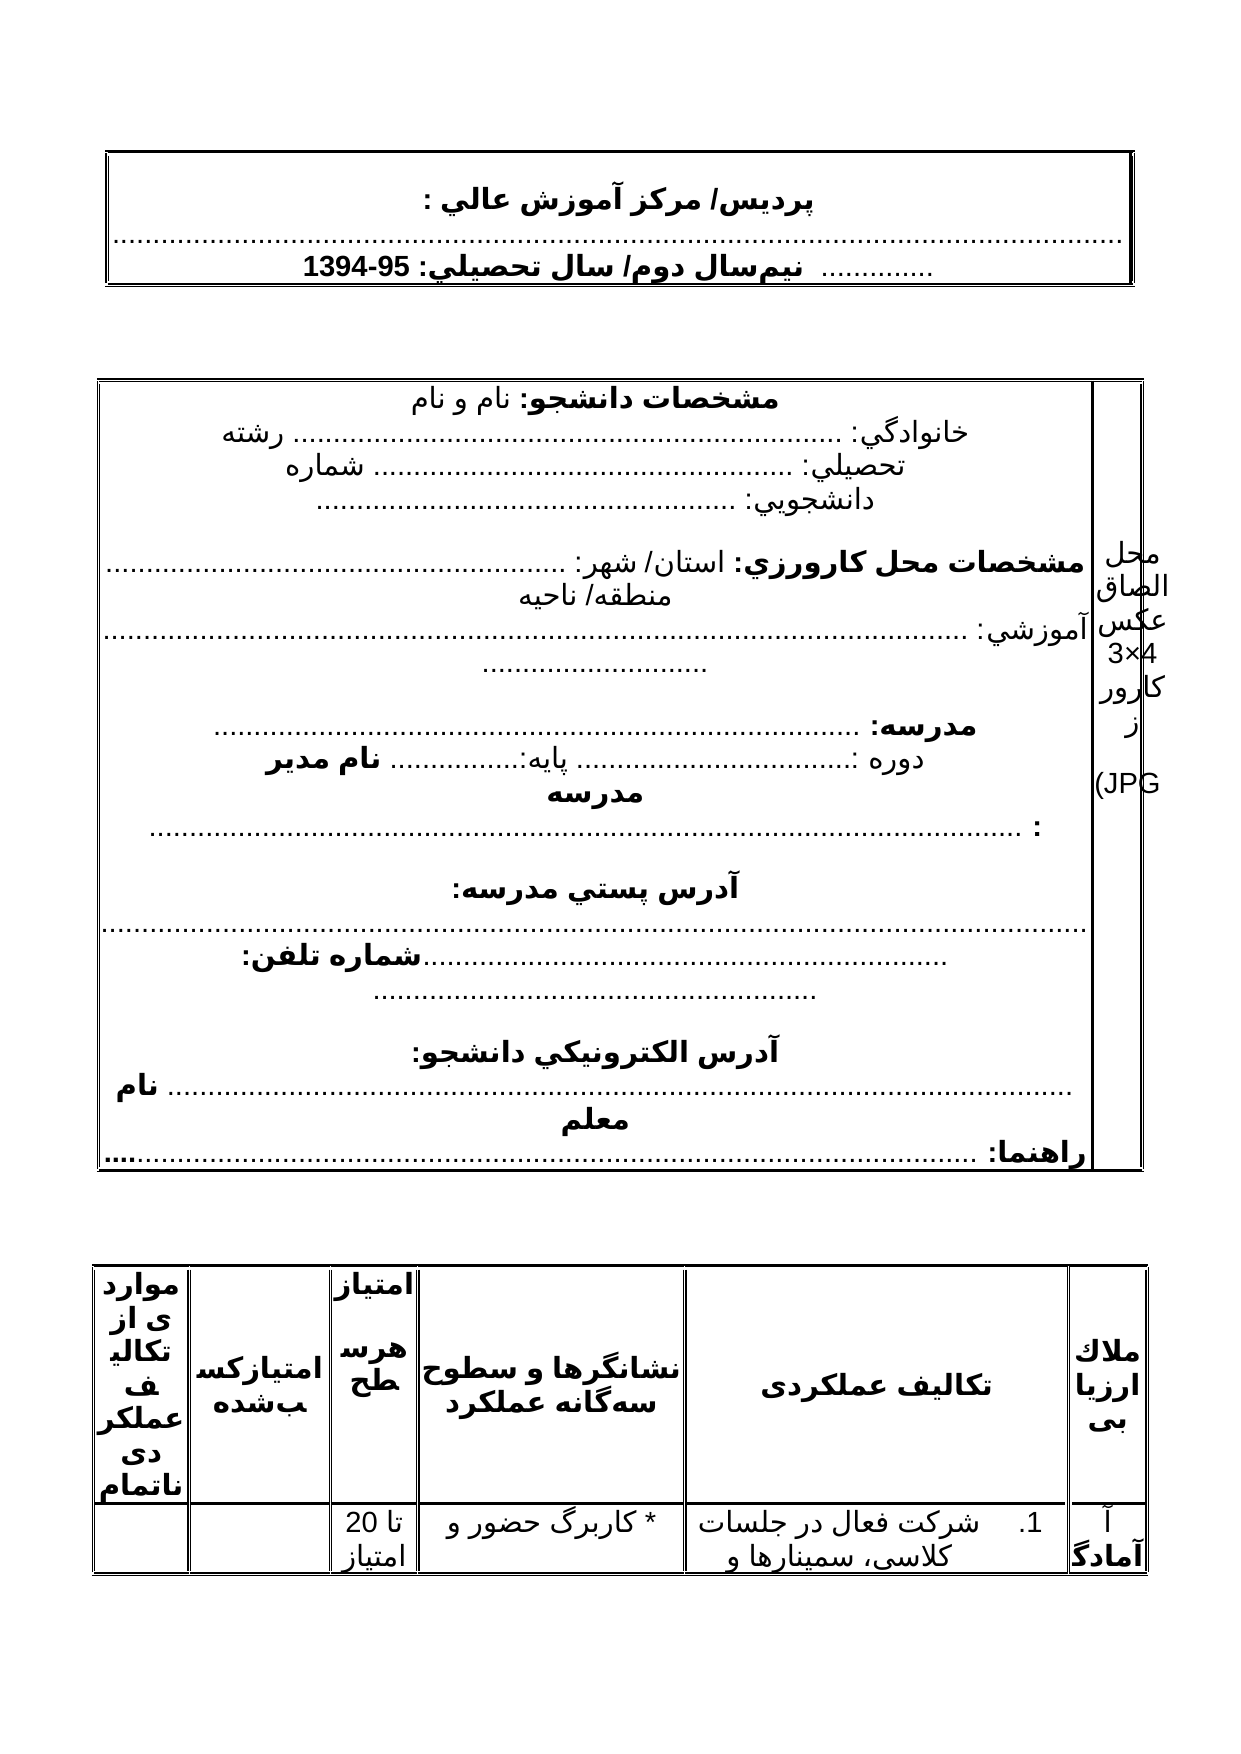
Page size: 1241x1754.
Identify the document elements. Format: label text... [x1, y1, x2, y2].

table_header تکالیف عملکردی [685, 1267, 1067, 1502]
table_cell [418, 1502, 685, 1572]
table_header نشانگرها و سطوح سه‌گانه عملکرد [418, 1266, 685, 1502]
table_header مواردی از تکالیف عملکردی ناتمام [94, 1267, 189, 1502]
table_header [1094, 925, 1142, 1169]
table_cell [685, 1502, 1067, 1572]
table_header مشخصات دانشجو: نام و نام خانوادگي: .................................................................... رشته تحصيلي: .................................................... شماره دانشجويي: .................................................... مشخصات محل كارورزي: استان/ شهر: ......................................................... منطقه/ ناحيه آموزشي: ....................................................................................................................................... مدرسه: ................................................................................ دوره :.................................. پايه:................ نام مدیر مدرسه: ............................................................................................................ آدرس پستي مدرسه: ...........................................................................................................................................................................................شماره تلفن: ....................................................... آدرس الكترونيكي دانشجو: ................................................................................................................ نام معلم راهنما: ............................................................................................................ [98, 380, 1091, 1169]
table_header ملاك‌ ارزیابی [1070, 1267, 1147, 1502]
table_header امتیازکسب‌شده [189, 1267, 331, 1502]
table_header [1094, 382, 1142, 444]
table_cell تا 20 امتياز [331, 1502, 418, 1572]
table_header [107, 153, 1129, 283]
table_header امتياز هرسطح [331, 1266, 418, 1502]
table_cell [94, 1505, 189, 1572]
table_cell آآمادگی آ [1070, 1502, 1147, 1572]
table_cell [189, 1505, 331, 1572]
